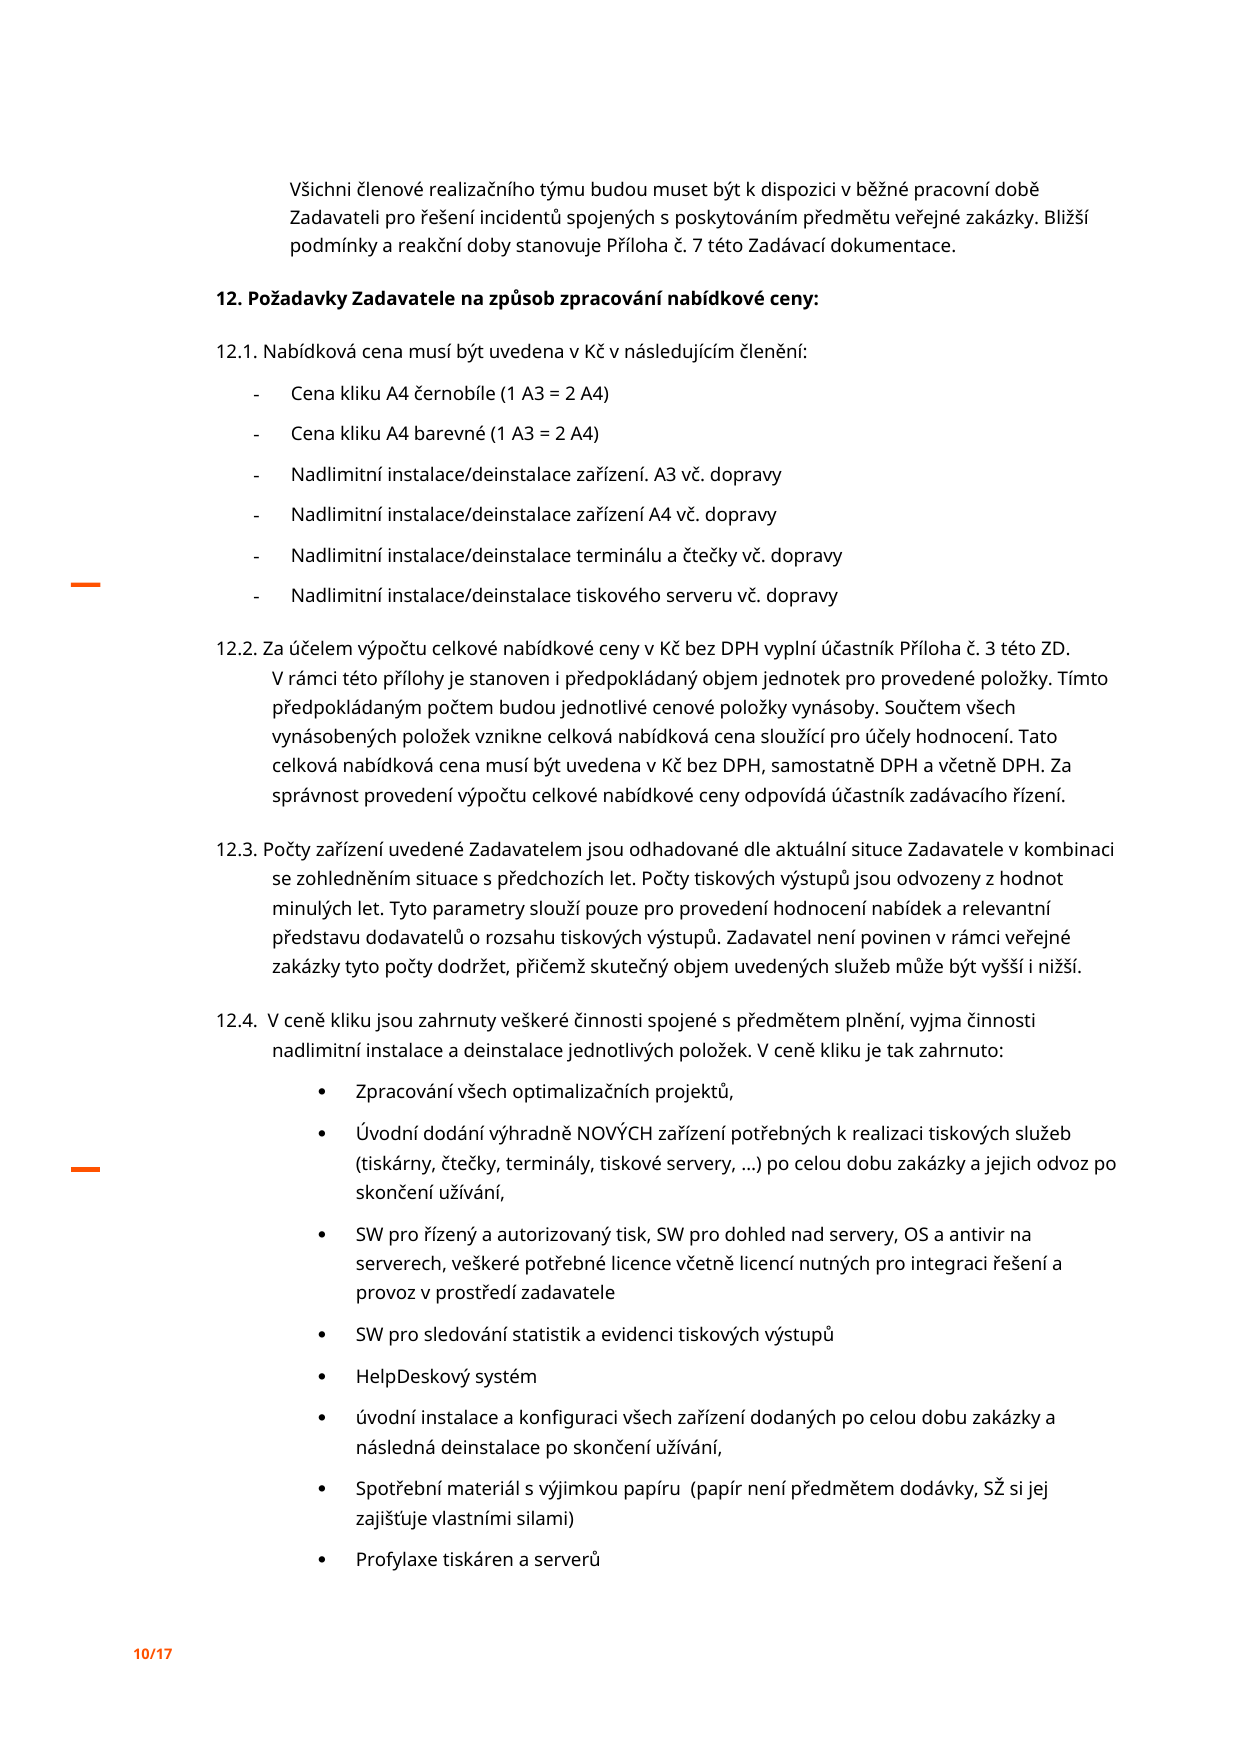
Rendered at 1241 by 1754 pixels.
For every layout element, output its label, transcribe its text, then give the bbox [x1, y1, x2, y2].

list Nadlimitní instalace/deinstalace zařízení A4 vč. dopravy [253, 502, 1122, 527]
list Zpracování všech optimalizačních projektů, [318, 1079, 1122, 1104]
text Nabídková cena musí být uvedena v Kč v následujícím členění: [216, 338, 1122, 364]
text Počty zařízení uvedené Zadavatelem jsou odhadované dle aktuální situce Zadavatele v kombinaci se zohledněním situace s předchozích let. Počty tiskových výstupů jsou odvozeny z hodnot minulých let. Tyto parametry slouží pouze pro provedení hodnocení nabídek a relevantní představu dodavatelů o rozsahu tiskových výstupů. Zadavatel není povinen v rámci veřejné zakázky tyto počty dodržet, přičemž skutečný objem uvedených služeb může být vyšší i nižší. [216, 836, 1122, 979]
text Za účelem výpočtu celkové nabídkové ceny v Kč bez DPH vyplní účastník Přílohu č. 3 této ZD. V rámci této přílohy je stanoven i předpokládaný objem jednotek pro provedené položky. Tímto předpokládaným počtem budou jednotlivé cenové položky vynásoby. Součtem všech vynásobených položek vznikne celková nabídková cena sloužící pro účely hodnocení. Tato celková nabídková cena musí být uvedena v Kč bez DPH, samostatně DPH a včetně DPH. Za správnost provedení výpočtu celkové nabídkové ceny odpovídá účastník zadávacího řízení. [216, 636, 1122, 808]
list Úvodní dodání výhradně NOVÝCH zařízení potřebných k realizaci tiskových služeb (tiskárny, čtečky, terminály, tiskové servery, …) po celou dobu zakázky a jejich odvoz po skončení užívání, [318, 1121, 1122, 1204]
list SW pro řízený a autorizovaný tisk, SW pro dohled nad servery, OS a antivir na serverech, veškeré potřebné licence včetně licencí nutných pro integraci řešení a provoz v prostředí zadavatele [318, 1221, 1122, 1305]
list Profylaxe tiskáren a serverů [318, 1547, 1122, 1572]
list Spotřební materiál s výjimkou papíru (papír není předmětem dodávky, SŽ si jej zajišťuje vlastními silami) [318, 1476, 1122, 1531]
list Nadlimitní instalace/deinstalace terminálu a čtečky vč. dopravy [253, 542, 1122, 568]
list Cena kliku A4 barevné (1 A3 = 2 A4) [253, 421, 1122, 446]
list úvodní instalace a konfiguraci všech zařízení dodaných po celou dobu zakázky a následná deinstalace po skončení užívání, [318, 1405, 1122, 1459]
list Nadlimitní instalace/deinstalace tiskového serveru vč. dopravy [253, 583, 1122, 608]
text V ceně kliku jsou zahrnuty veškeré činnosti spojené s předmětem plnění, vyjma činnosti nadlimitní instalace a deinstalace jednotlivých položek. V ceně kliku je tak zahrnuto: [216, 1008, 1122, 1062]
list HelpDeskový systém [318, 1363, 1122, 1388]
list SW pro sledování statistik a evidenci tiskových výstupů [318, 1321, 1122, 1347]
text Požadavky Zadavatele na způsob zpracování nabídkové ceny: [216, 285, 1122, 311]
text Všichni členové realizačního týmu budou muset být k dispozici v běžné pracovní době Zadavateli pro řešení incidentů spojených s poskytováním předmětu veřejné zakázky. Bližší podmínky a reakční doby stanovuje Příloha č. 7 této Zadávací dokumentace. [289, 176, 1122, 258]
list Nadlimitní instalace/deinstalace zařízení. A3 vč. dopravy [253, 461, 1122, 487]
list Cena kliku A4 černobíle (1 A3 = 2 A4) [253, 380, 1122, 406]
